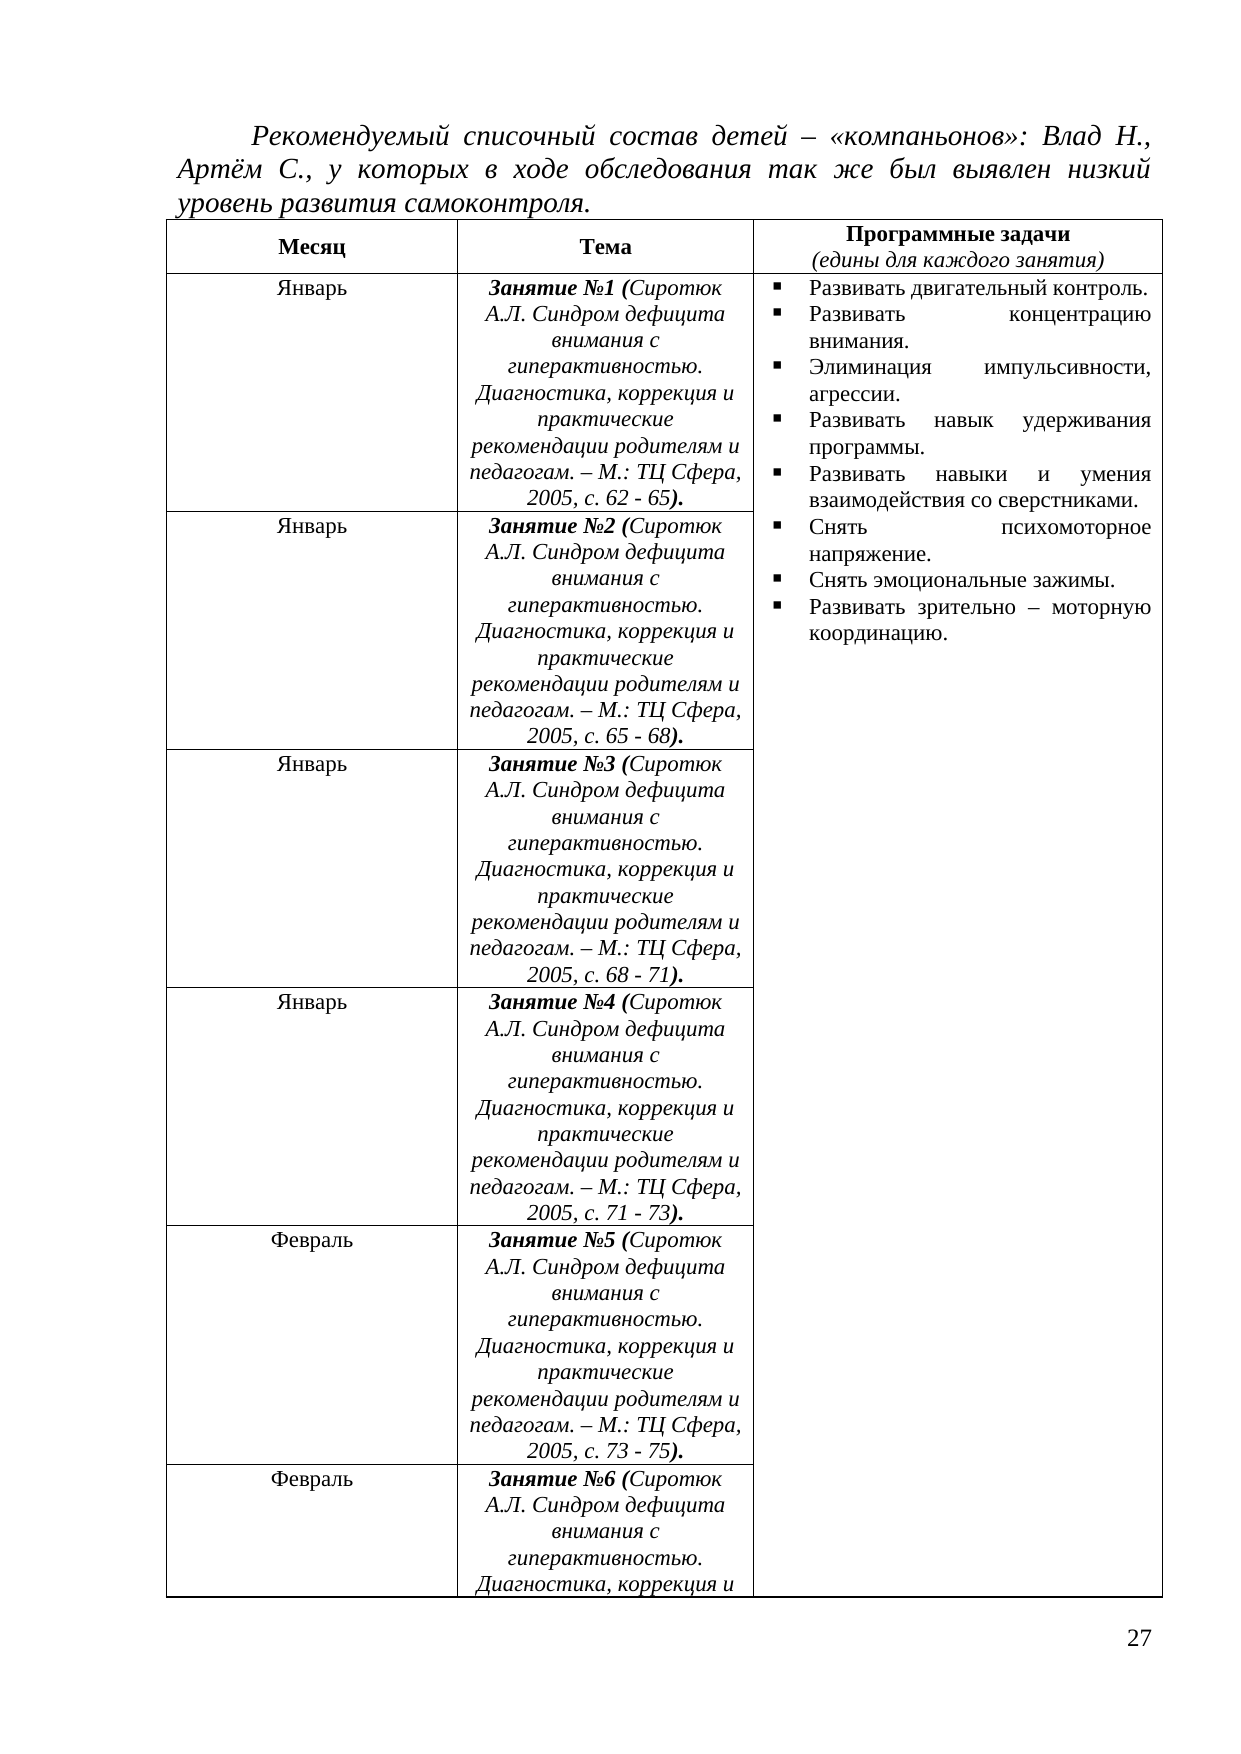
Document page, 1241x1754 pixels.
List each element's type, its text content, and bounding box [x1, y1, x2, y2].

table_cell Развивать двигательный контроль. Развивать концентрацию внимания. Элиминация импульсивности, агрессии. Развивать навык удерживания программы. Развивать навыки и умения взаимодействия со сверстниками. Снять психомоторное напряжение. Снять эмоциональные зажимы. Развивать зрительно – моторную координацию. [754, 274, 1162, 1596]
table_cell Февраль [167, 1465, 457, 1596]
table_cell Январь [167, 274, 457, 511]
table_cell Январь [167, 750, 457, 987]
table_cell Январь [167, 988, 457, 1225]
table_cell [458, 1465, 753, 1596]
table_cell Февраль [167, 1226, 457, 1464]
table_header Месяц [167, 220, 457, 272]
table_cell Занятие №1 (Сиротюк А.Л. Синдром дефицита внимания с гиперактивностью. Диагностика, коррекция и практические рекомендации родителям и педагогам. – М.: ТЦ Сфера, 2005, с. 62 - 65). [458, 274, 753, 511]
table_cell Январь [167, 512, 457, 749]
table_header Тема [458, 220, 753, 272]
table_header Программные задачи (едины для каждого занятия) [754, 220, 1162, 272]
table_cell Занятие №5 (Сиротюк А.Л. Синдром дефицита внимания с гиперактивностью. Диагностика, коррекция и практические рекомендации родителям и педагогам. – М.: ТЦ Сфера, 2005, с. 73 - 75). [458, 1226, 753, 1464]
table_cell Занятие №4 (Сиротюк А.Л. Синдром дефицита внимания с гиперактивностью. Диагностика, коррекция и практические рекомендации родителям и педагогам. – М.: ТЦ Сфера, 2005, с. 71 - 73). [458, 988, 753, 1225]
table_cell Занятие №3 (Сиротюк А.Л. Синдром дефицита внимания с гиперактивностью. Диагностика, коррекция и практические рекомендации родителям и педагогам. – М.: ТЦ Сфера, 2005, с. 68 - 71). [458, 750, 753, 987]
table_cell Занятие №2 (Сиротюк А.Л. Синдром дефицита внимания с гиперактивностью. Диагностика, коррекция и практические рекомендации родителям и педагогам. – М.: ТЦ Сфера, 2005, с. 65 - 68). [458, 512, 753, 749]
text Рекомендуемый списочный состав детей – «компаньонов»: Влад Н., Артём С., у которых в ходе обследования так же был выявлен низкий уровень развития самоконтроля. [177, 118, 1152, 219]
